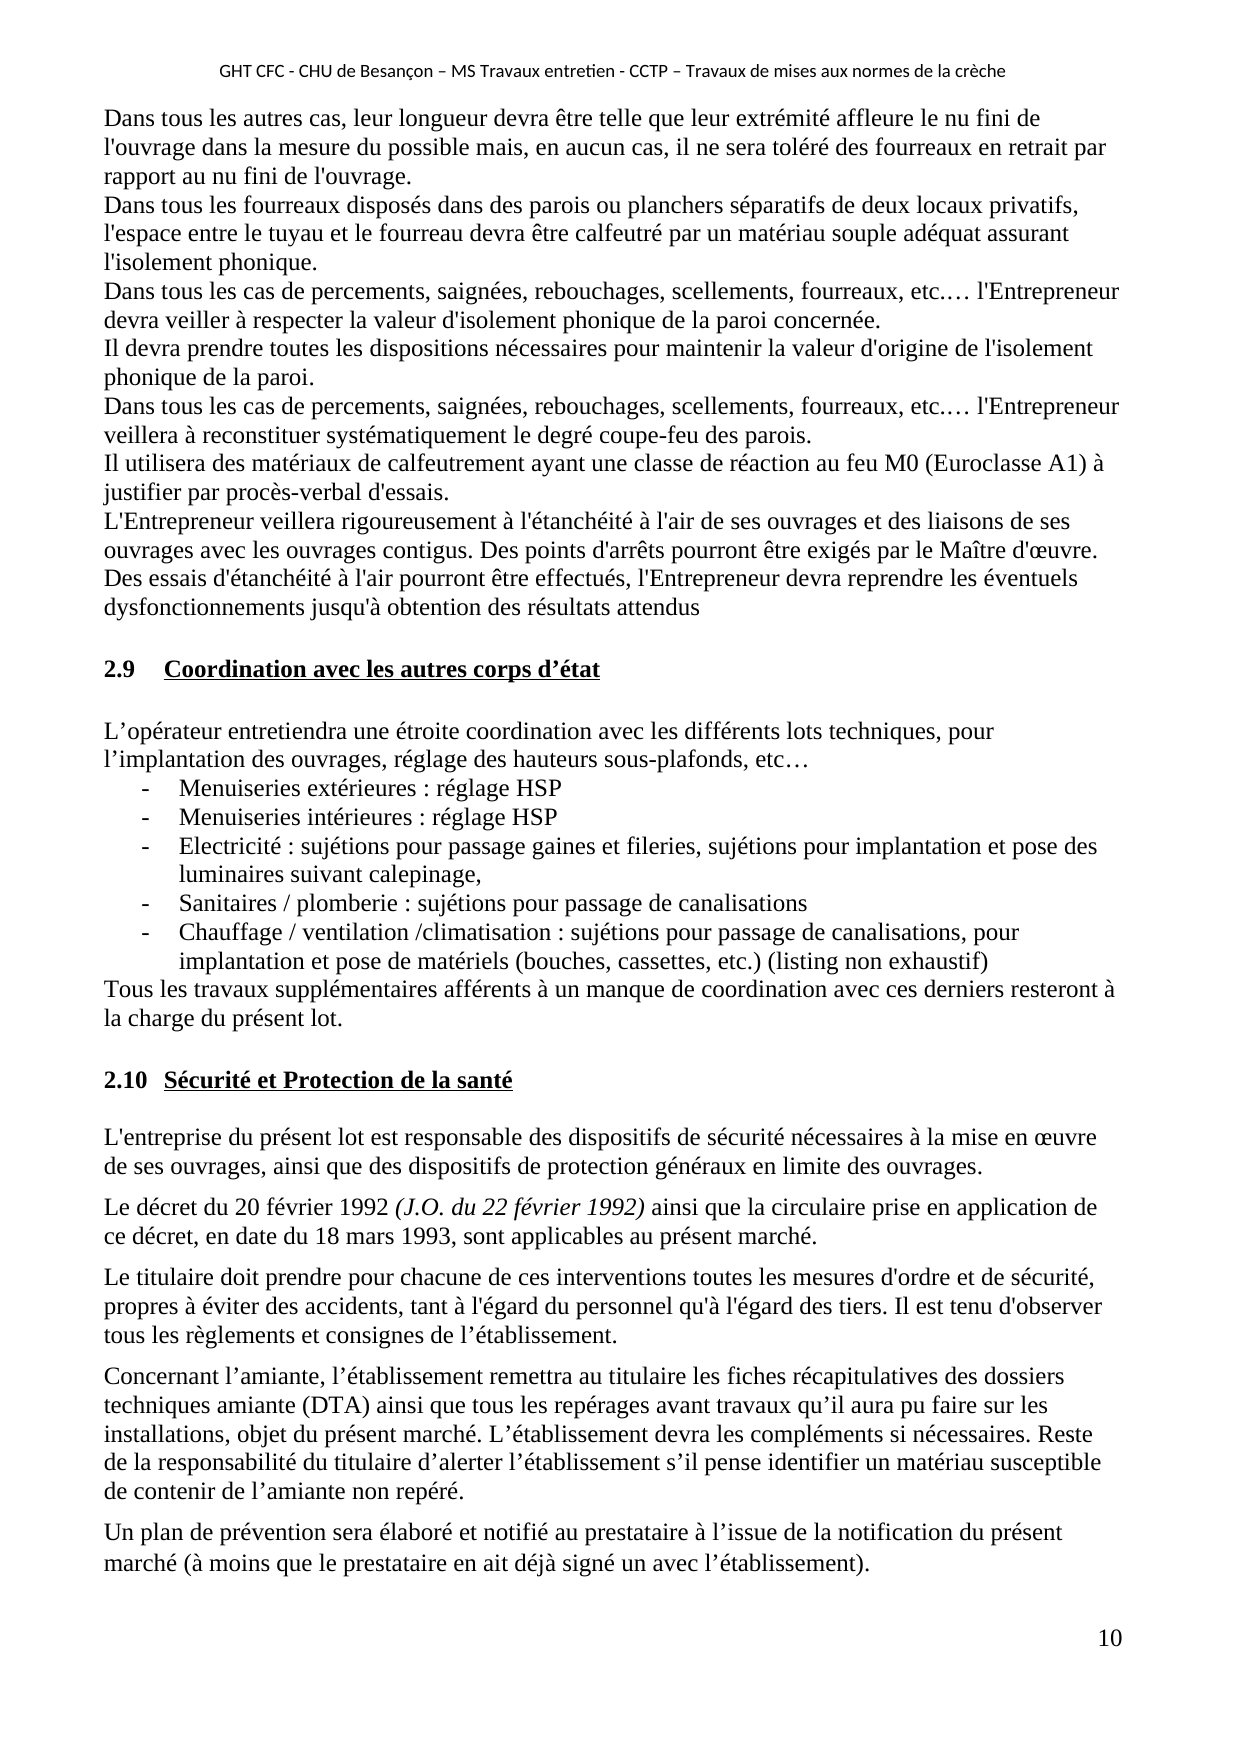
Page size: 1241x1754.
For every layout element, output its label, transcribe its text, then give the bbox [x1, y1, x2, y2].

list Menuiseries extérieures : réglage HSP [141, 773, 1122, 802]
text Dans tous les fourreaux disposés dans des parois ou planchers séparatifs de deux locaux privatifs, l'espace entre le tuyau et le fourreau devra être calfeutré par un matériau souple adéquat assurant l'isolement phonique. [103, 190, 1122, 276]
list Chauffage / ventilation /climatisation : sujétions pour passage de canalisations, pour implantation et pose de matériels (bouches, cassettes, etc.) (listing non exhaustif) [141, 917, 1122, 974]
subtitle Sécurité et Protection de la santé [103, 1065, 1122, 1094]
text Un plan de prévention sera élaboré et notifié au prestataire à l’issue de la notification du présent marché (à moins que le prestataire en ait déjà signé un avec l’établissement). [103, 1517, 1122, 1577]
text Il utilisera des matériaux de calfeutrement ayant une classe de réaction au feu M0 (Euroclasse A1) à justifier par procès-verbal d'essais. [103, 448, 1122, 506]
text L'Entrepreneur veillera rigoureusement à l'étanchéité à l'air de ses ouvrages et des liaisons de ses ouvrages avec les ouvrages contigus. Des points d'arrêts pourront être exigés par le Maître d'œuvre. Des essais d'étanchéité à l'air pourront être effectués, l'Entrepreneur devra reprendre les éventuels dysfonctionnements jusqu'à obtention des résultats attendus [103, 506, 1122, 621]
text Il devra prendre toutes les dispositions nécessaires pour maintenir la valeur d'origine de l'isolement phonique de la paroi. [103, 333, 1122, 391]
text Concernant l’amiante, l’établissement remettra au titulaire les fiches récapitulatives des dossiers techniques amiante (DTA) ainsi que tous les repérages avant travaux qu’il aura pu faire sur les installations, objet du présent marché. L’établissement devra les compléments si nécessaires. Reste de la responsabilité du titulaire d’alerter l’établissement s’il pense identifier un matériau susceptible de contenir de l’amiante non repéré. [103, 1361, 1122, 1505]
text Tous les travaux supplémentaires afférents à un manque de coordination avec ces derniers resteront à la charge du présent lot. [103, 974, 1122, 1032]
text Le décret du 20 février 1992 (J.O. du 22 février 1992) ainsi que la circulaire prise en application de ce décret, en date du 18 mars 1993, sont applicables au présent marché. [103, 1192, 1122, 1250]
text Dans tous les cas de percements, saignées, rebouchages, scellements, fourreaux, etc.… l'Entrepreneur veillera à reconstituer systématiquement le degré coupe-feu des parois. [103, 391, 1122, 448]
text Dans tous les autres cas, leur longueur devra être telle que leur extrémité affleure le nu fini de l'ouvrage dans la mesure du possible mais, en aucun cas, il ne sera toléré des fourreaux en retrait par rapport au nu fini de l'ouvrage. [103, 103, 1122, 190]
text Dans tous les cas de percements, saignées, rebouchages, scellements, fourreaux, etc.… l'Entrepreneur devra veiller à respecter la valeur d'isolement phonique de la paroi concernée. [103, 276, 1122, 333]
list Menuiseries intérieures : réglage HSP [141, 802, 1122, 831]
list Electricité : sujétions pour passage gaines et fileries, sujétions pour implantation et pose des luminaires suivant calepinage, [141, 831, 1122, 888]
text L'entreprise du présent lot est responsable des dispositifs de sécurité nécessaires à la mise en œuvre de ses ouvrages, ainsi que des dispositifs de protection généraux en limite des ouvrages. [103, 1122, 1122, 1180]
subtitle Coordination avec les autres corps d’état [103, 654, 1122, 683]
list Sanitaires / plomberie : sujétions pour passage de canalisations [141, 888, 1122, 917]
text L’opérateur entretiendra une étroite coordination avec les différents lots techniques, pour l’implantation des ouvrages, réglage des hauteurs sous-plafonds, etc… [103, 716, 1122, 773]
text Le titulaire doit prendre pour chacune de ces interventions toutes les mesures d'ordre et de sécurité, propres à éviter des accidents, tant à l'égard du personnel qu'à l'égard des tiers. Il est tenu d'observer tous les règlements et consignes de l’établissement. [103, 1262, 1122, 1349]
